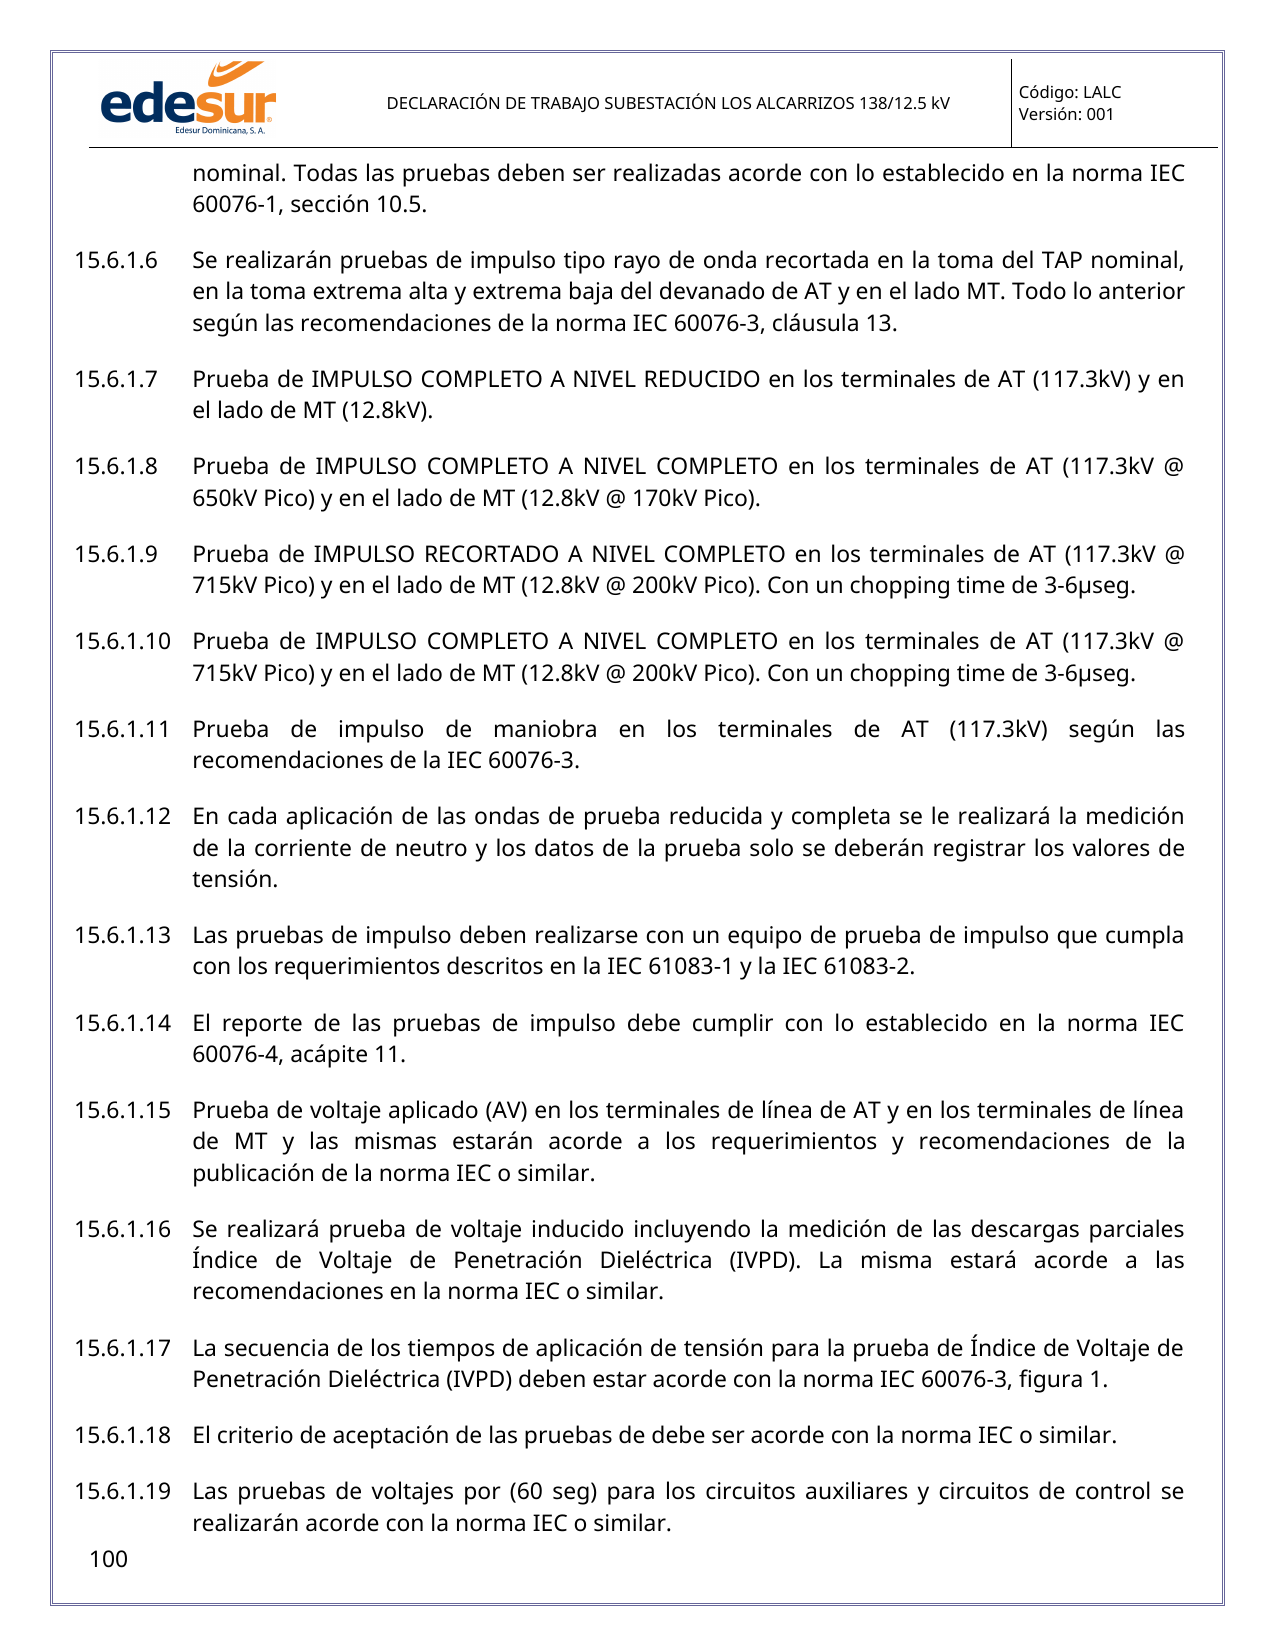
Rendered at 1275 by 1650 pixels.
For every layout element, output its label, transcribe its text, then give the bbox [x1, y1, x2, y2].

list Prueba de IMPULSO RECORTADO A NIVEL COMPLETO en los terminales de AT (117.3kV @ 715kV Pico) y en el lado de MT (12.8kV @ 200kV Pico). Con un chopping time de 3-6µseg. [74, 538, 1186, 600]
list Se realizará prueba de voltaje inducido incluyendo la medición de las descargas parciales Índice de Voltaje de Penetración Dieléctrica (IVPD). La misma estará acorde a las recomendaciones en la norma IEC o similar. [74, 1213, 1186, 1307]
list Prueba de voltaje aplicado (AV) en los terminales de línea de AT y en los terminales de línea de MT y las mismas estarán acorde a los requerimientos y recomendaciones de la publicación de la norma IEC o similar. [74, 1094, 1186, 1188]
picture [98, 59, 277, 138]
list El reporte de las pruebas de impulso debe cumplir con lo establecido en la norma IEC 60076-4, acápite 11. [74, 1007, 1186, 1069]
list Las pruebas de impulso deben realizarse con un equipo de prueba de impulso que cumpla con los requerimientos descritos en la IEC 61083-1 y la IEC 61083-2. [74, 919, 1186, 982]
list Las pruebas de voltajes por (60 seg) para los circuitos auxiliares y circuitos de control se realizarán acorde con la norma IEC o similar. [74, 1475, 1186, 1538]
list Prueba de IMPULSO COMPLETO A NIVEL COMPLETO en los terminales de AT (117.3kV @ 715kV Pico) y en el lado de MT (12.8kV @ 200kV Pico). Con un chopping time de 3-6µseg. [74, 625, 1186, 688]
list Prueba de IMPULSO COMPLETO A NIVEL REDUCIDO en los terminales de AT (117.3kV) y en el lado de MT (12.8kV). [74, 363, 1186, 425]
list La secuencia de los tiempos de aplicación de tensión para la prueba de Índice de Voltaje de Penetración Dieléctrica (IVPD) deben estar acorde con la norma IEC 60076-3, figura 1. [74, 1332, 1186, 1394]
list Prueba de IMPULSO COMPLETO A NIVEL COMPLETO en los terminales de AT (117.3kV @ 650kV Pico) y en el lado de MT (12.8kV @ 170kV Pico). [74, 450, 1186, 513]
list Prueba de impulso de maniobra en los terminales de AT (117.3kV) según las recomendaciones de la IEC 60076-3. [74, 713, 1186, 775]
list El criterio de aceptación de las pruebas de debe ser acorde con la norma IEC o similar. [74, 1419, 1186, 1450]
list Se realizarán pruebas de impulso tipo rayo de onda recortada en la toma del TAP nominal, en la toma extrema alta y extrema baja del devanado de AT y en el lado MT. Todo lo anterior según las recomendaciones de la norma IEC 60076-3, cláusula 13. [74, 244, 1186, 338]
list En cada aplicación de las ondas de prueba reducida y completa se le realizará la medición de la corriente de neutro y los datos de la prueba solo se deberán registrar los valores de tensión. [74, 800, 1186, 894]
